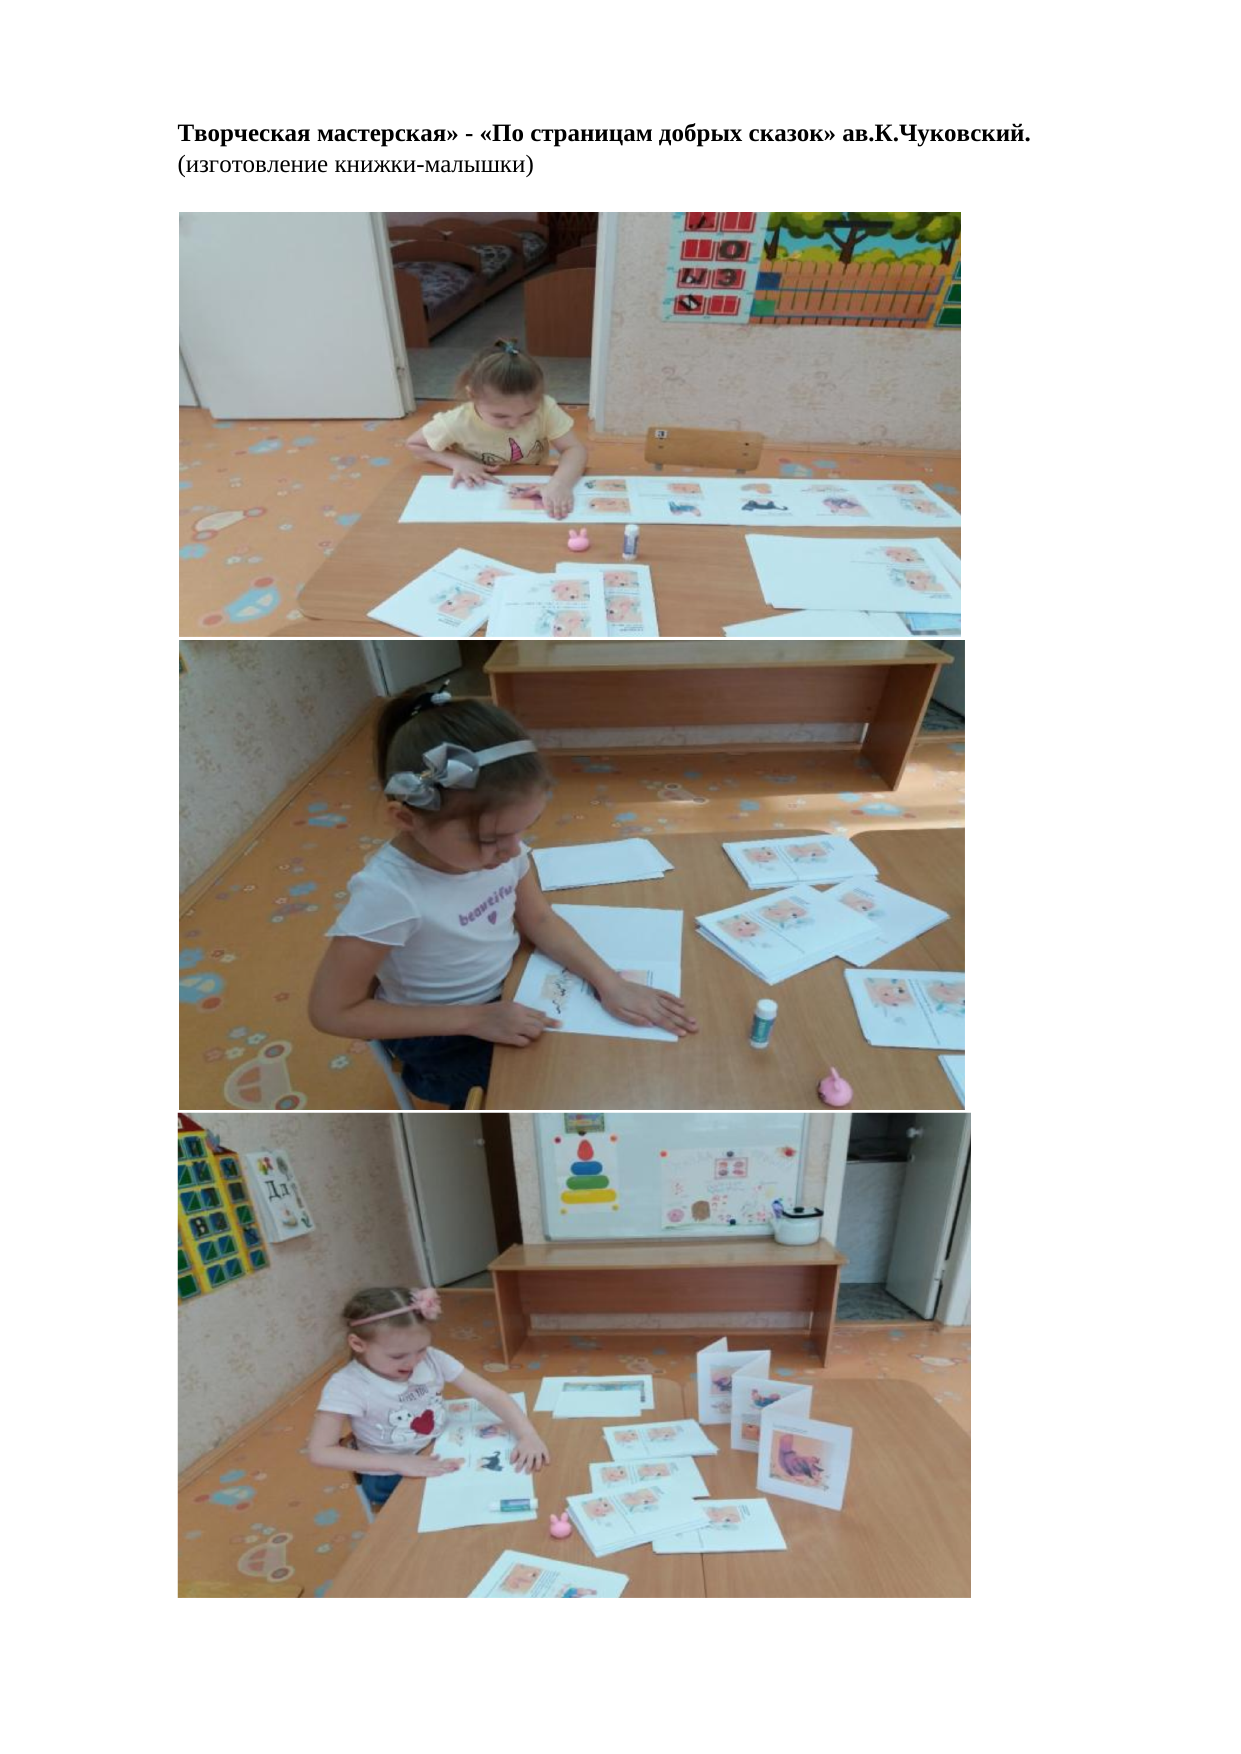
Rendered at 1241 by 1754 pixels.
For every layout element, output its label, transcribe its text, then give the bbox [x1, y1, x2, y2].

text Творческая мастерская» - «По страницам добрых сказок» ав.К.Чуковский. [177, 118, 1152, 147]
picture [180, 212, 961, 636]
picture [179, 1113, 971, 1597]
text (изготовление книжки-малышки) [177, 149, 1152, 178]
picture [180, 640, 964, 1110]
